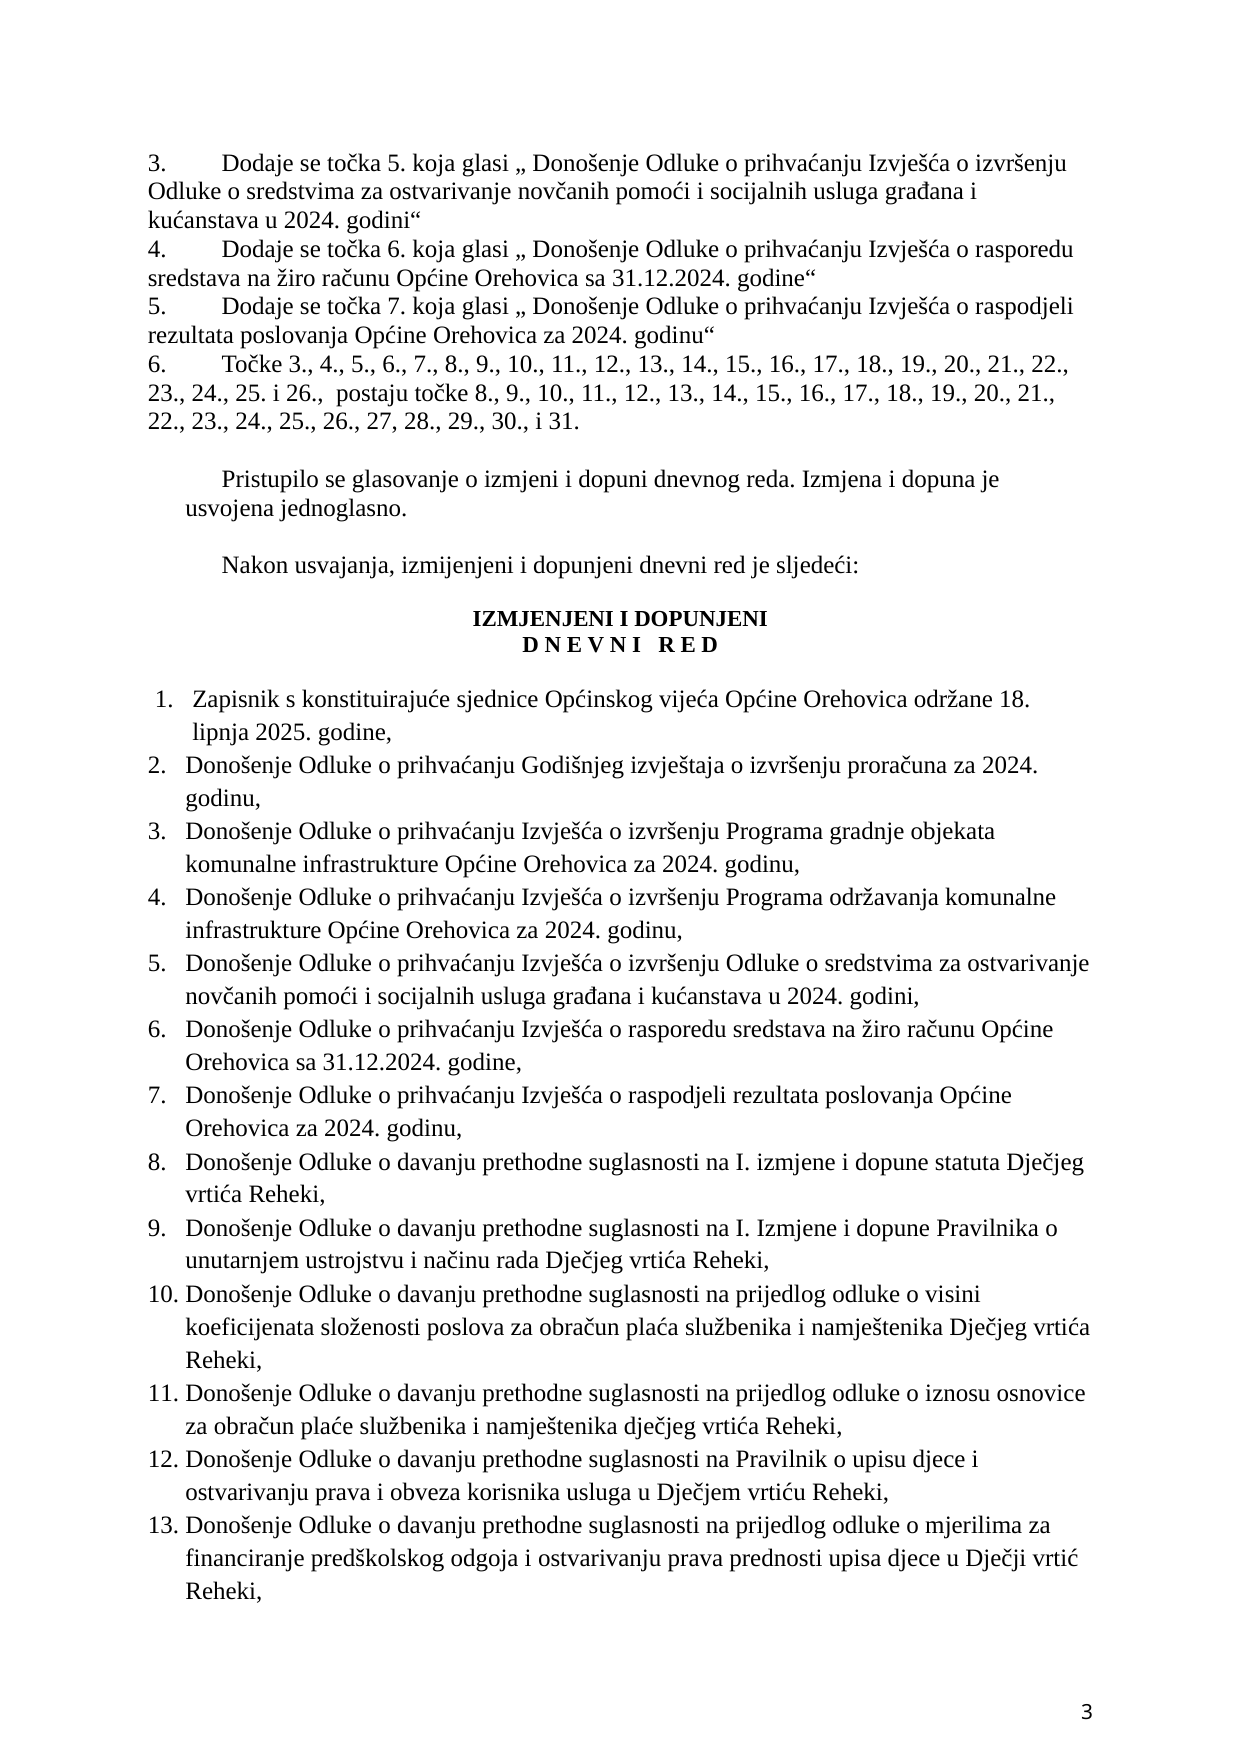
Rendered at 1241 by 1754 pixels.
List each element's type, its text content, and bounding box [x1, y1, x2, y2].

text Pristupilo se glasovanje o izmjeni i dopuni dnevnog reda. Izmjena i dopuna je usvojena jednoglasno. [185, 464, 1093, 521]
list Donošenje Odluke o prihvaćanju Izvješća o raspodjeli rezultata poslovanja Općine Orehovica za 2024. godinu, [148, 1081, 1093, 1142]
list Donošenje Odluke o davanju prethodne suglasnosti na prijedlog odluke o iznosu osnovice za obračun plaće službenika i namještenika dječjeg vrtića Reheki, [148, 1378, 1093, 1439]
list Donošenje Odluke o davanju prethodne suglasnosti na prijedlog odluke o mjerilima za financiranje predškolskog odgoja i ostvarivanju prava prednosti upisa djece u Dječji vrtić Reheki, [148, 1510, 1093, 1604]
list Dodaje se točka 5. koja glasi „ Donošenje Odluke o prihvaćanju Izvješća o izvršenju Odluke o sredstvima za ostvarivanje novčanih pomoći i socijalnih usluga građana i kućanstava u 2024. godini“ [148, 148, 1093, 234]
list Dodaje se točka 7. koja glasi „ Donošenje Odluke o prihvaćanju Izvješća o raspodjeli rezultata poslovanja Općine Orehovica za 2024. godinu“ [148, 291, 1093, 349]
list Donošenje Odluke o davanju prethodne suglasnosti na I. Izmjene i dopune Pravilnika o unutarnjem ustrojstvu i načinu rada Dječjeg vrtića Reheki, [148, 1213, 1093, 1274]
list Donošenje Odluke o prihvaćanju Izvješća o izvršenju Programa gradnje objekata komunalne infrastrukture Općine Orehovica za 2024. godinu, [148, 816, 1093, 878]
list Zapisnik s konstituirajuće sjednice Općinskog vijeća Općine Orehovica održane 18. lipnja 2025. godine, [154, 684, 1093, 746]
text D N E V N I R E D [148, 632, 1093, 658]
list Donošenje Odluke o prihvaćanju Izvješća o izvršenju Odluke o sredstvima za ostvarivanje novčanih pomoći i socijalnih usluga građana i kućanstava u 2024. godini, [148, 948, 1093, 1010]
text Nakon usvajanja, izmijenjeni i dopunjeni dnevni red je sljedeći: [185, 550, 1093, 579]
list Dodaje se točka 6. koja glasi „ Donošenje Odluke o prihvaćanju Izvješća o rasporedu sredstava na žiro računu Općine Orehovica sa 31.12.2024. godine“ [148, 234, 1093, 291]
text IZMJENJENI I DOPUNJENI [148, 605, 1093, 632]
list Donošenje Odluke o davanju prethodne suglasnosti na prijedlog odluke o visini koeficijenata složenosti poslova za obračun plaća službenika i namještenika Dječjeg vrtića Reheki, [148, 1279, 1093, 1373]
list Donošenje Odluke o prihvaćanju Izvješća o rasporedu sredstava na žiro računu Općine Orehovica sa 31.12.2024. godine, [148, 1014, 1093, 1076]
list Donošenje Odluke o prihvaćanju Godišnjeg izvještaja o izvršenju proračuna za 2024. godinu, [148, 750, 1093, 812]
list Donošenje Odluke o davanju prethodne suglasnosti na I. izmjene i dopune statuta Dječjeg vrtića Reheki, [148, 1147, 1093, 1208]
list Točke 3., 4., 5., 6., 7., 8., 9., 10., 11., 12., 13., 14., 15., 16., 17., 18., 19., 20., 21., 22., 23., 24., 25. i 26., postaju točke 8., 9., 10., 11., 12., 13., 14., 15., 16., 17., 18., 19., 20., 21., 22., 23., 24., 25., 26., 27, 28., 29., 30., i 31. [148, 349, 1093, 435]
list Donošenje Odluke o davanju prethodne suglasnosti na Pravilnik o upisu djece i ostvarivanju prava i obveza korisnika usluga u Dječjem vrtiću Reheki, [148, 1444, 1093, 1506]
list Donošenje Odluke o prihvaćanju Izvješća o izvršenju Programa održavanja komunalne infrastrukture Općine Orehovica za 2024. godinu, [148, 882, 1093, 944]
